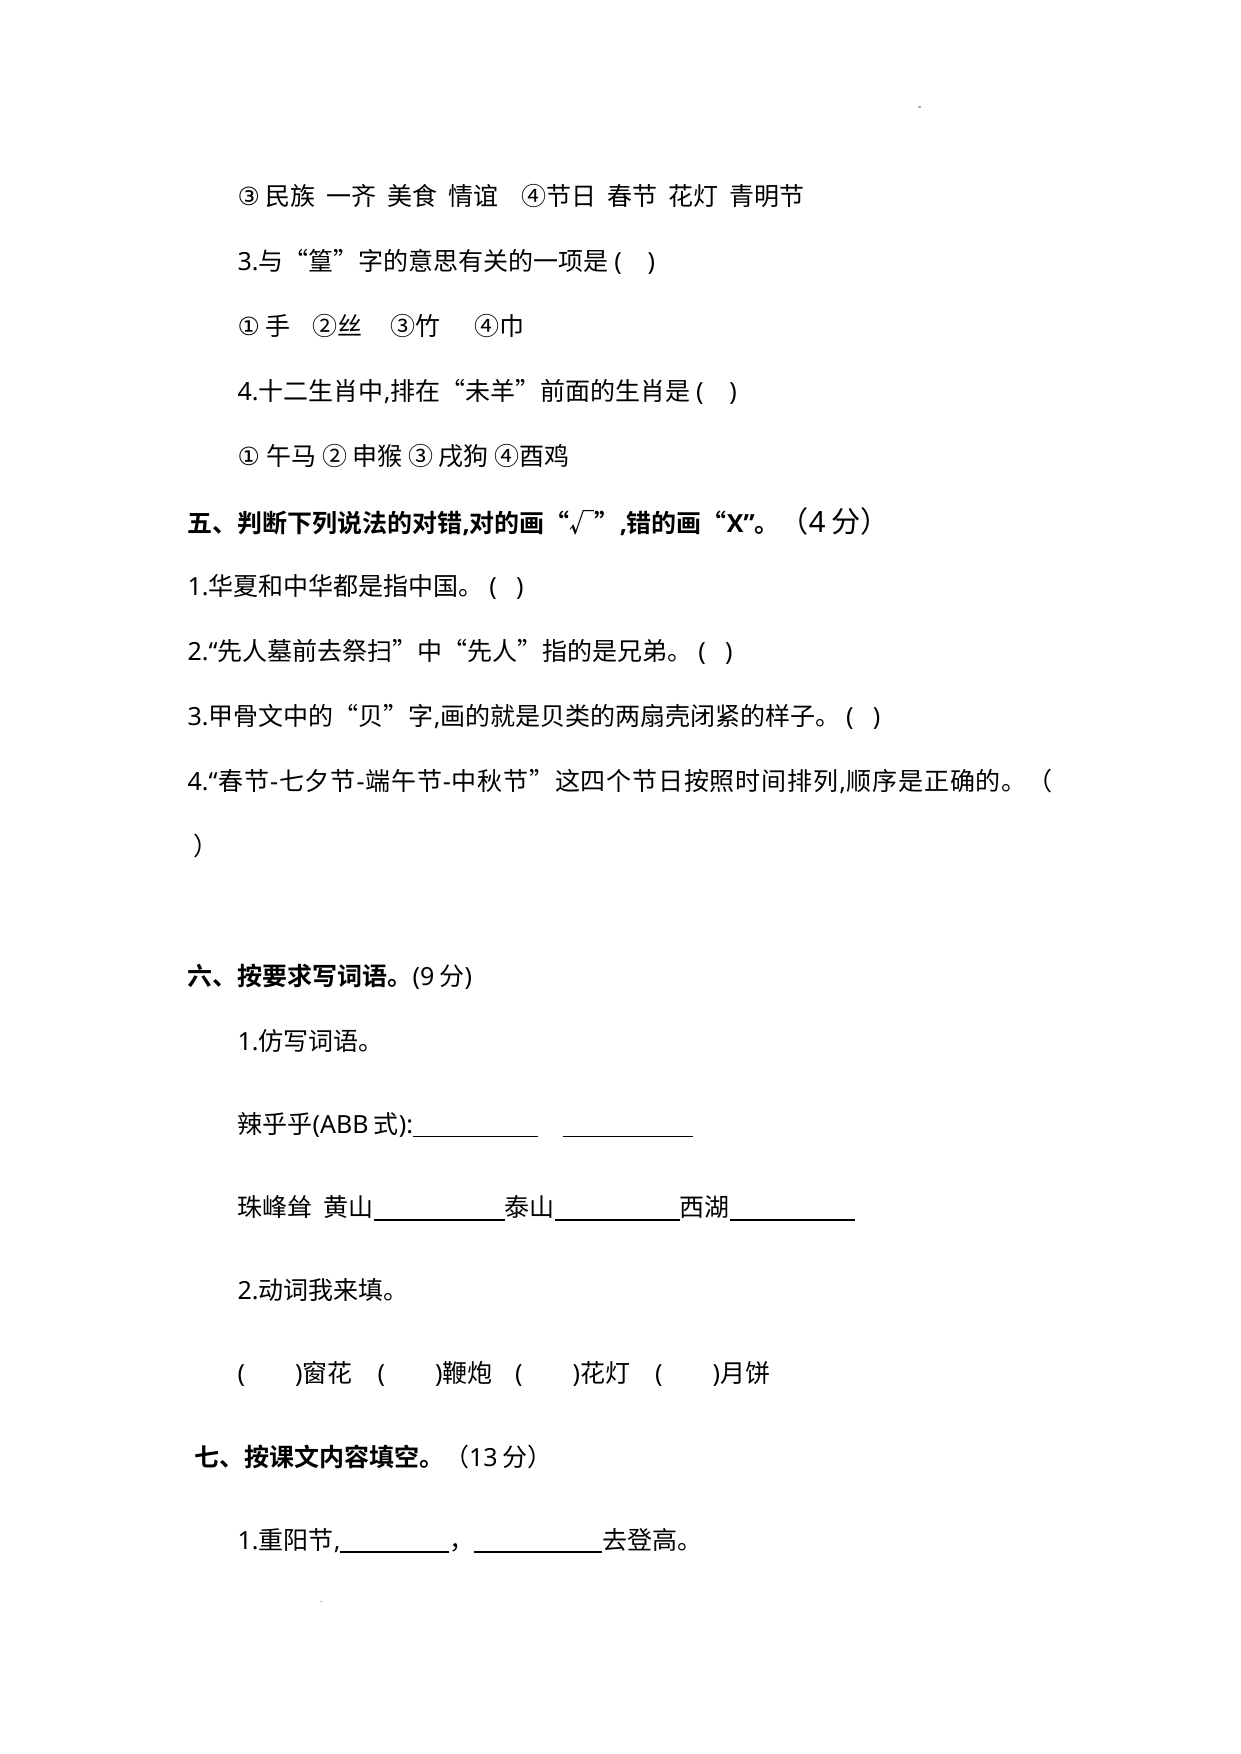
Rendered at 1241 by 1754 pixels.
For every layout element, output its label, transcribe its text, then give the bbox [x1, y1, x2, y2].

text 1.仿写词语。 [187, 1007, 1053, 1072]
text ③民族 一齐 美食 情谊 ④节日 春节 花灯 青明节 [187, 162, 1053, 227]
text 2.“先人墓前去祭扫”中“先人”指的是兄弟。 ( ) [187, 617, 1053, 682]
text 1.华夏和中华都是指中国。 ( ) [187, 552, 1053, 617]
text ① 午马 ② 申猴 ③ 戌狗 ④酉鸡 [187, 422, 1053, 487]
text 七、按课文内容填空。（13分） [187, 1423, 1053, 1488]
text 2.动词我来填。 [187, 1256, 1053, 1321]
text 3.与“篁”字的意思有关的一项是 ( ) [187, 227, 1053, 292]
text 4.十二生肖中,排在“未羊”前面的生肖是 ( ) [187, 357, 1053, 422]
text ( )窗花 ( )鞭炮 ( )花灯 ( )月饼 [187, 1339, 1053, 1404]
text 辣乎乎(ABB式): [187, 1090, 1053, 1155]
text 3.甲骨文中的“贝”字,画的就是贝类的两扇壳闭紧的样子。 ( ) [187, 682, 1053, 747]
text 五、判断下列说法的对错,对的画“√”,错的画“X”。（4分） [187, 487, 1053, 552]
text ①手 ②丝 ③竹 ④巾 [187, 292, 1053, 357]
text 珠峰耸 黄山 泰山 西湖 [187, 1173, 1053, 1238]
text 1.重阳节, ， 去登高。 [187, 1506, 1053, 1571]
text 六、按要求写词语。(9分) [187, 942, 1053, 1007]
text 4.“春节-七夕节-端午节-中秋节”这四个节日按照时间排列,顺序是正确的。（ ） [187, 747, 1053, 877]
